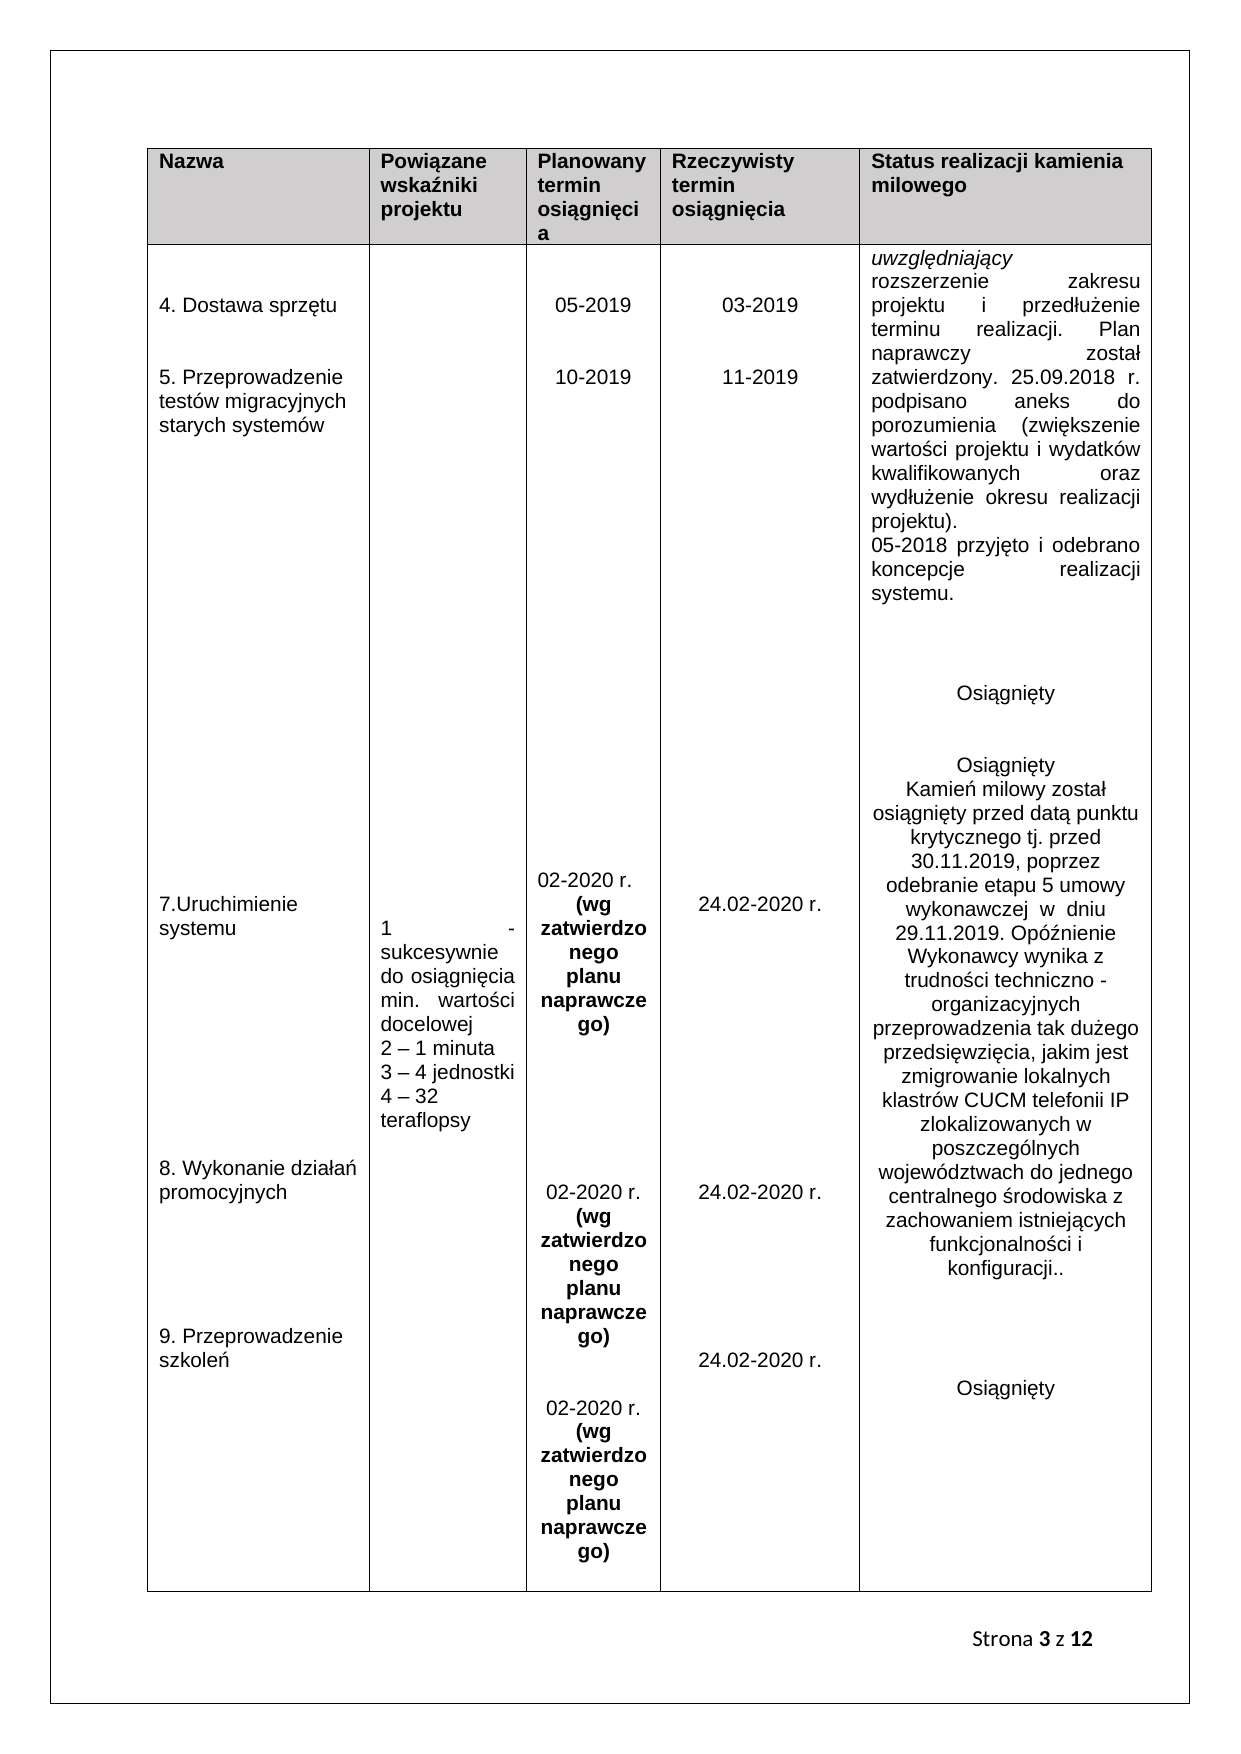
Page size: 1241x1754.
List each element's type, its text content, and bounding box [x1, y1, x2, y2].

table_header Powiązane wskaźniki projektu [370, 149, 526, 244]
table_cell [661, 245, 859, 1591]
table_header Planowany termin osiągnięcia [527, 149, 660, 244]
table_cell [148, 245, 369, 1591]
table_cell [370, 245, 526, 1591]
table_header Status realizacji kamienia milowego [860, 149, 1151, 244]
table_header Nazwa [148, 149, 369, 244]
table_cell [860, 245, 1151, 1591]
table_header Rzeczywisty termin osiągnięcia [661, 149, 859, 244]
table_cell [527, 245, 660, 1591]
